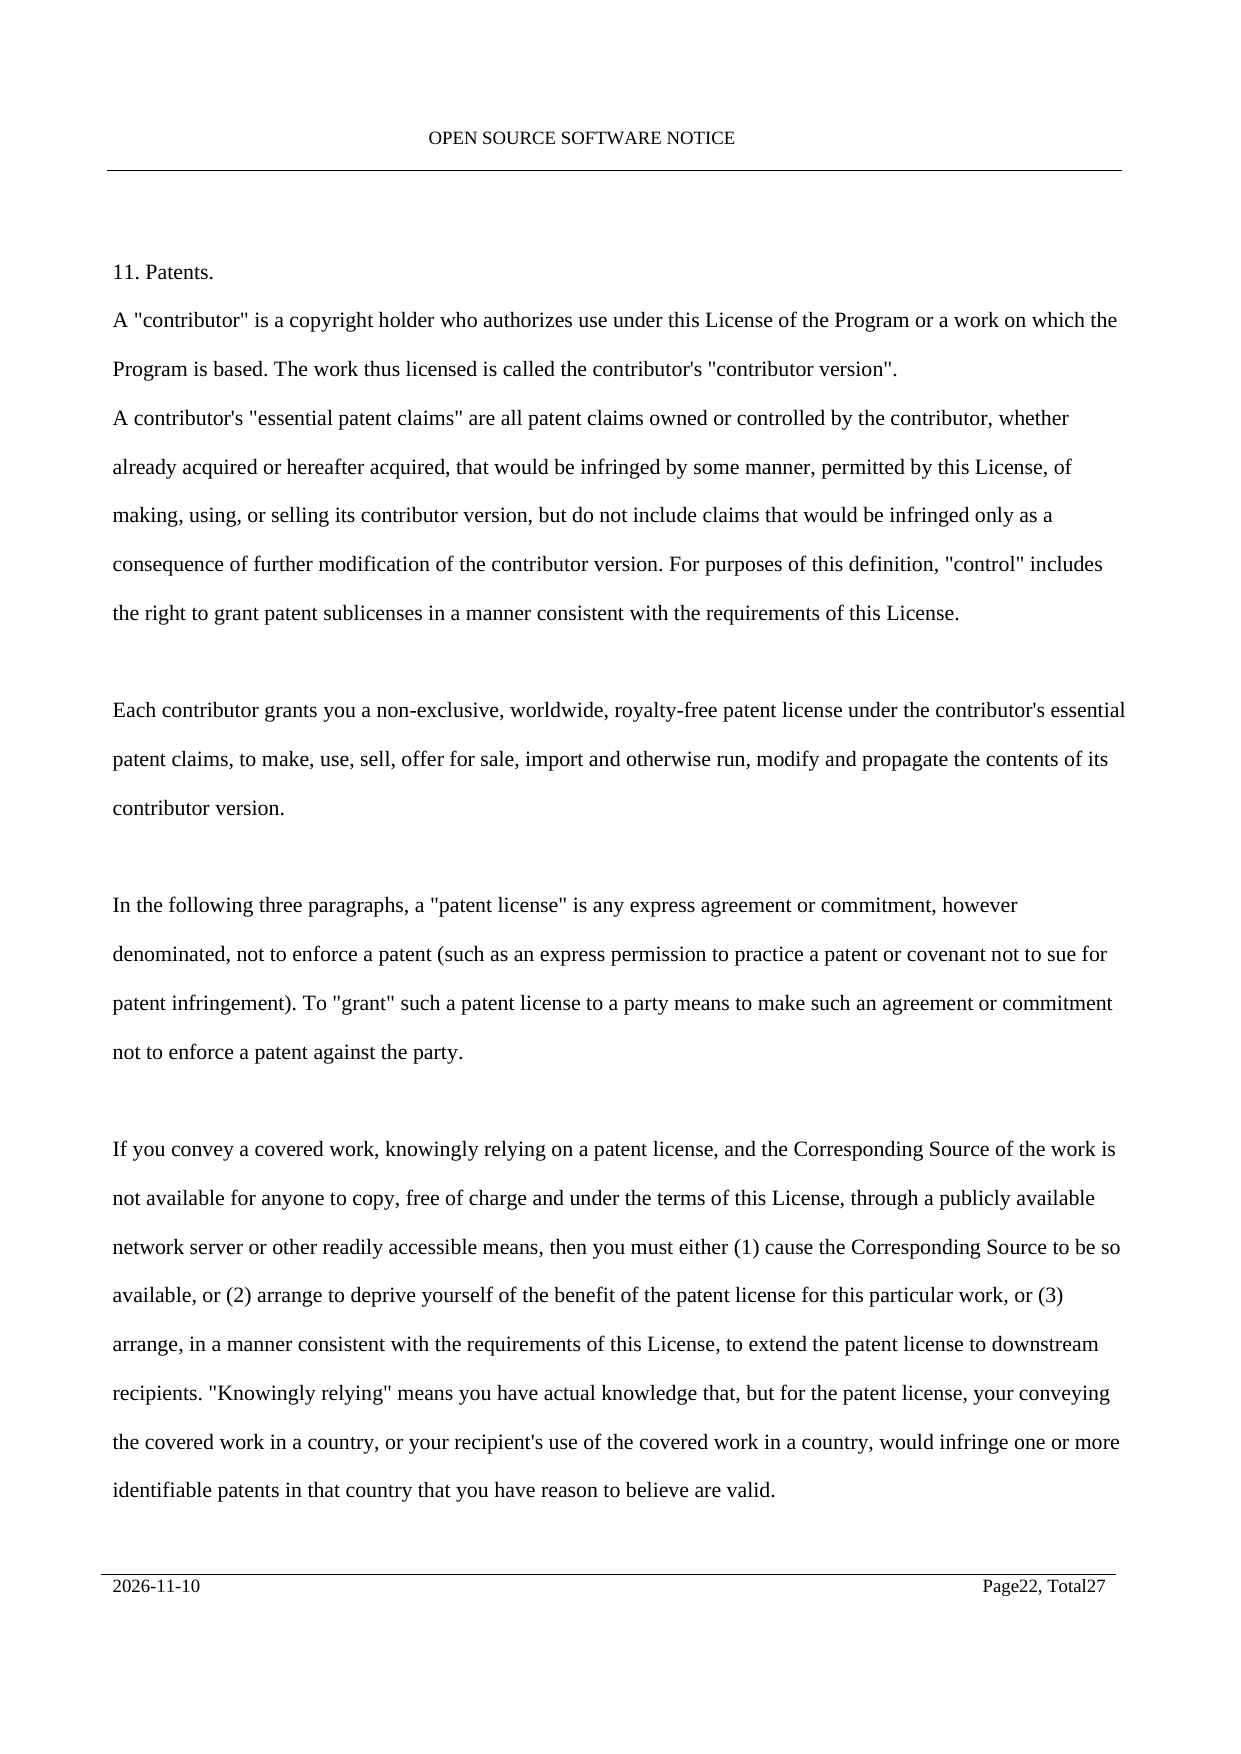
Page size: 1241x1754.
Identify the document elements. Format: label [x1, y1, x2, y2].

text [112, 206, 1128, 1506]
